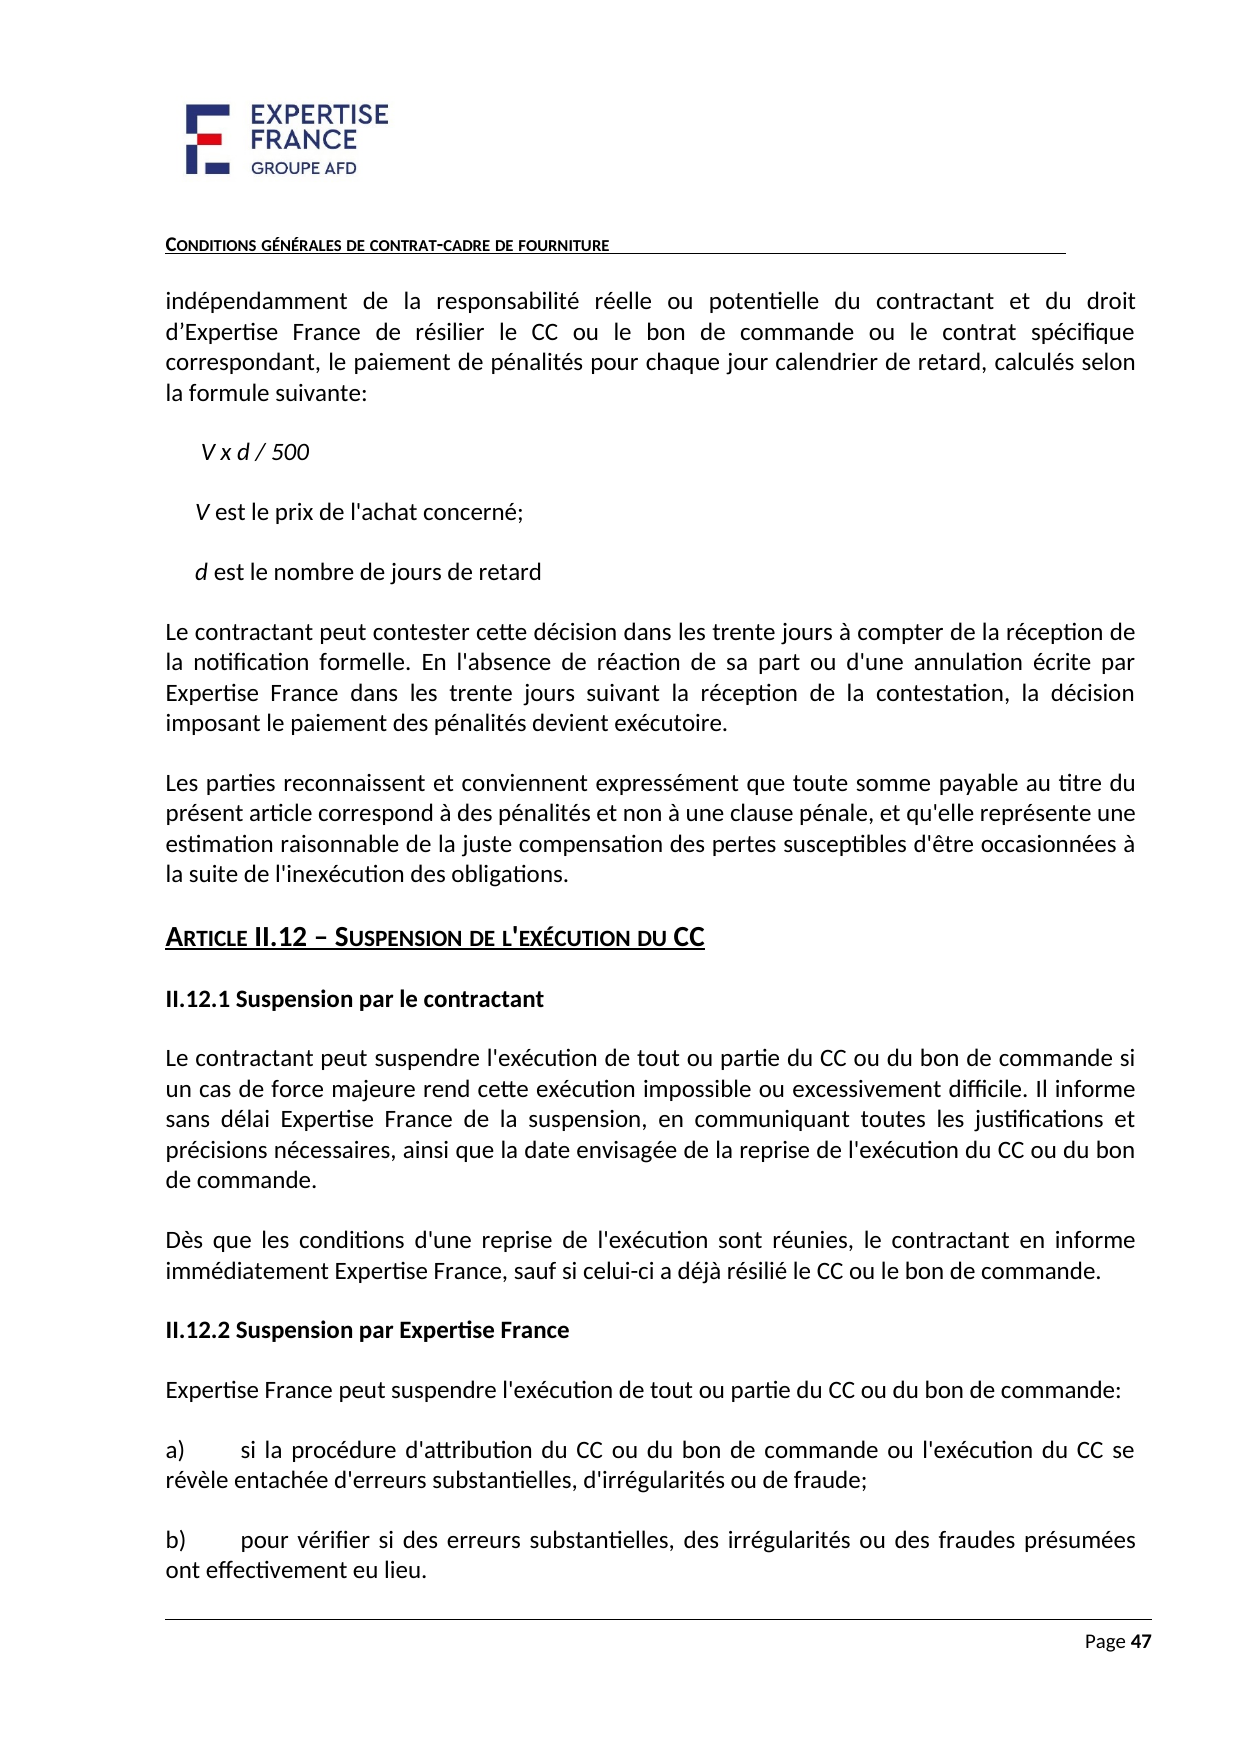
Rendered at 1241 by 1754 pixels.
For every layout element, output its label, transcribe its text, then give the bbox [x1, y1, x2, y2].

text Expertise France peut suspendre l'exécution de tout ou partie du CC ou du bon de commande: [165, 1374, 1137, 1405]
subtitle II.12.1 Suspension par le contractant [165, 983, 1137, 1013]
subtitle II.12.2 Suspension par Expertise France [165, 1314, 1137, 1345]
text Les parties reconnaissent et conviennent expressément que toute somme payable au titre du présent article correspond à des pénalités et non à une clause pénale, et qu'elle représente une estimation raisonnable de la juste compensation des pertes susceptibles d'être occasionnées à la suite de l'inexécution des obligations. [165, 767, 1137, 889]
text V est le prix de l'achat concerné; [165, 496, 1137, 527]
text Le contractant peut suspendre l'exécution de tout ou partie du CC ou du bon de commande si un cas de force majeure rend cette exécution impossible ou excessivement difficile. Il informe sans délai Expertise France de la suspension, en communiquant toutes les justifications et précisions nécessaires, ainsi que la date envisagée de la reprise de l'exécution du CC ou du bon de commande. [165, 1043, 1137, 1195]
subtitle Article II.12 – Suspension de l'exécution du CC [165, 918, 1137, 954]
text Le contractant peut contester cette décision dans les trente jours à compter de la réception de la notification formelle. En l'absence de réaction de sa part ou d'une annulation écrite par Expertise France dans les trente jours suivant la réception de la contestation, la décision imposant le paiement des pénalités devient exécutoire. [165, 616, 1137, 738]
text b) pour vérifier si des erreurs substantielles, des irrégularités ou des fraudes présumées ont effectivement eu lieu. [165, 1524, 1137, 1585]
text a) si la procédure d'attribution du CC ou du bon de commande ou l'exécution du CC se révèle entachée d'erreurs substantielles, d'irrégularités ou de fraude; [165, 1434, 1137, 1495]
text V x d / 500 [165, 437, 1137, 467]
text Dès que les conditions d'une reprise de l'exécution sont réunies, le contractant en informe immédiatement Expertise France, sauf si celui-ci a déjà résilié le CC ou le bon de commande. [165, 1224, 1137, 1285]
text d est le nombre de jours de retard [195, 556, 1137, 586]
picture [165, 75, 412, 202]
